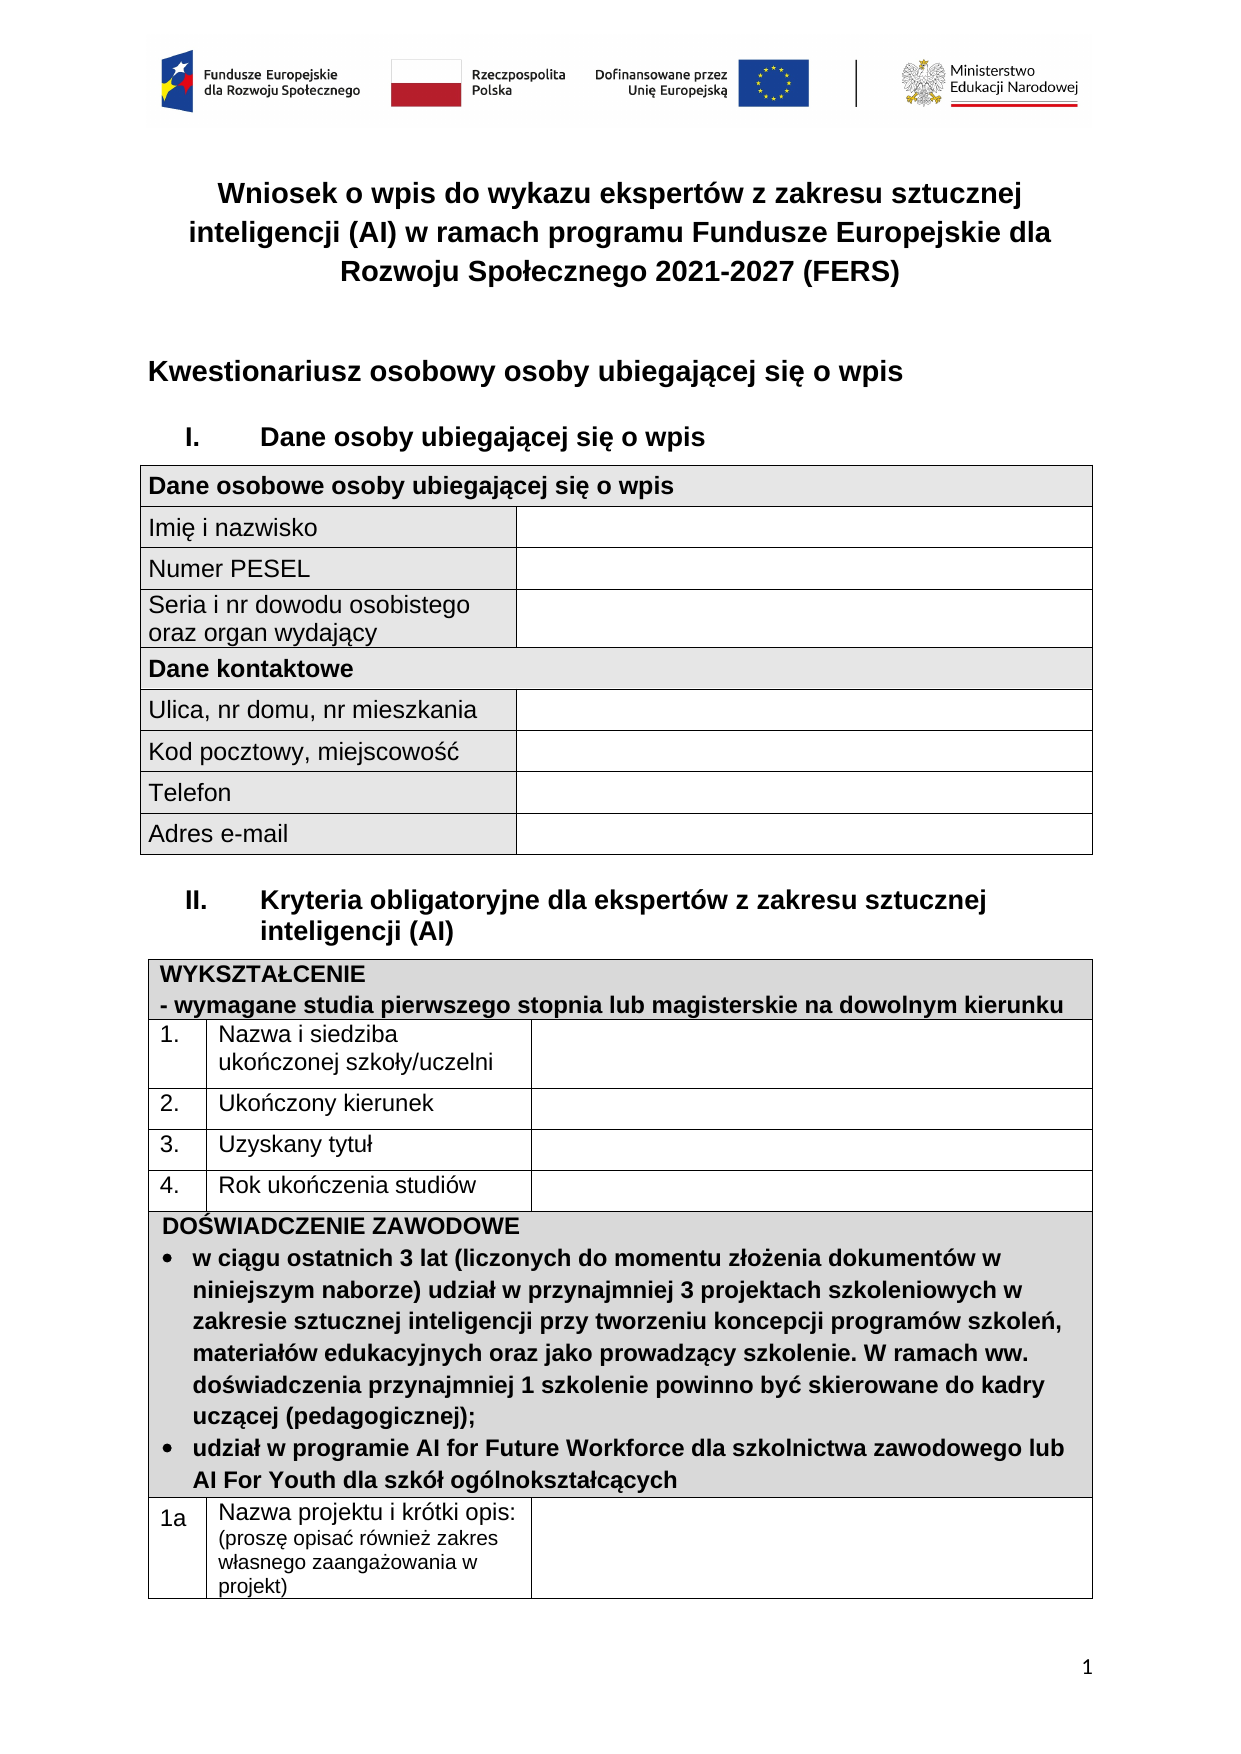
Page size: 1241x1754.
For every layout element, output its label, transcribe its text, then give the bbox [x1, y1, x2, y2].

table_header WYKSZTAŁCENIE - wymagane studia pierwszego stopnia lub magisterskie na dowolnym kierunku [149, 960, 1092, 1019]
table_cell Seria i nr dowodu osobistego oraz organ wydający [141, 590, 516, 647]
table_cell [517, 690, 1092, 730]
table_cell Rok ukończenia studiów [207, 1171, 531, 1211]
picture [146, 34, 1093, 128]
table_cell [532, 1089, 1092, 1129]
table_cell [517, 548, 1092, 589]
table_cell 2. [149, 1089, 206, 1129]
table_cell [532, 1498, 1092, 1598]
table_cell Ulica, nr domu, nr mieszkania [141, 690, 516, 730]
table_cell [517, 772, 1092, 813]
table_cell Adres e-mail [141, 814, 516, 854]
subtitle Kwestionariusz osobowy osoby ubiegającej się o wpis [148, 353, 1092, 387]
table_cell Ukończony kierunek [207, 1089, 531, 1129]
table_cell 1a [149, 1498, 206, 1598]
table_cell [517, 507, 1092, 547]
table_cell Nazwa i siedziba ukończonej szkoły/uczelni [207, 1020, 531, 1088]
table_cell Imię i nazwisko [141, 507, 516, 547]
table_cell Numer PESEL [141, 548, 516, 589]
table_cell [517, 731, 1092, 771]
subtitle Dane osoby ubiegającej się o wpis [185, 421, 1092, 452]
table_cell 4. [149, 1171, 206, 1211]
table_header Dane osobowe osoby ubiegającej się o wpis [141, 466, 1092, 506]
table_cell DOŚWIADCZENIE ZAWODOWE w ciągu ostatnich 3 lat (liczonych do momentu złożenia dokumentów w niniejszym naborze) udział w przynajmniej 3 projektach szkoleniowych w zakresie sztucznej inteligencji przy tworzeniu koncepcji programów szkoleń, materiałów edukacyjnych oraz jako prowadzący szkolenie. W ramach ww. doświadczenia przynajmniej 1 szkolenie powinno być skierowane do kadry uczącej (pedagogicznej); udział w programie AI for Future Workforce dla szkolnictwa zawodowego lub AI For Youth dla szkół ogólnokształcących [149, 1212, 1092, 1497]
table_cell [207, 1498, 531, 1598]
table_cell [532, 1171, 1092, 1211]
table_cell Uzyskany tytuł [207, 1130, 531, 1170]
subtitle Wniosek o wpis do wykazu ekspertów z zakresu sztucznej inteligencji (AI) w ramach programu Fundusze Europejskie dla Rozwoju Społecznego 2021-2027 (FERS) [148, 176, 1092, 287]
subtitle Kryteria obligatoryjne dla ekspertów z zakresu sztucznej inteligencji (AI) [185, 884, 1092, 946]
table_cell [517, 590, 1092, 647]
table_cell [517, 814, 1092, 854]
table_cell Dane kontaktowe [141, 648, 1092, 688]
table_cell [532, 1020, 1092, 1088]
table_cell 1. [149, 1020, 206, 1088]
table_cell [532, 1130, 1092, 1170]
table_cell 3. [149, 1130, 206, 1170]
table_cell Telefon [141, 772, 516, 813]
table_cell Kod pocztowy, miejscowość [141, 731, 516, 771]
